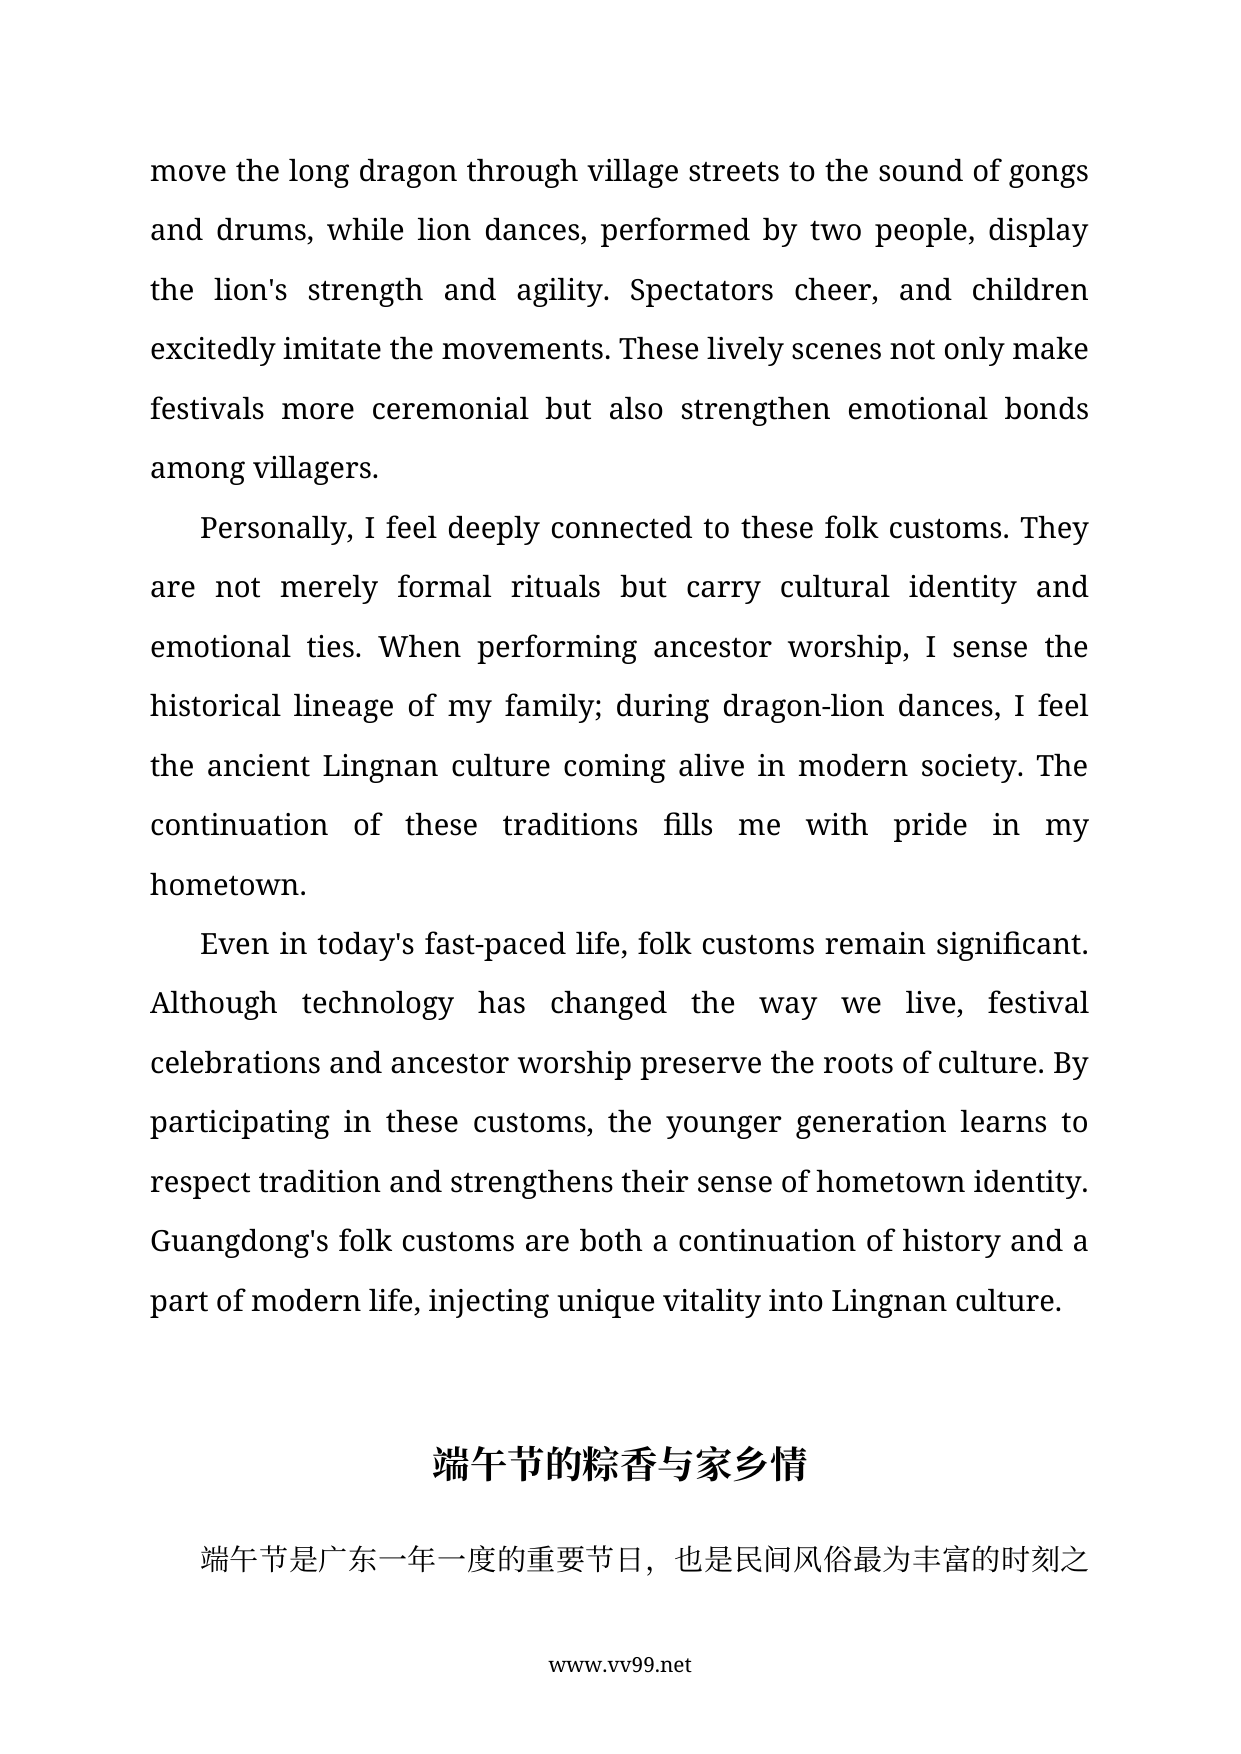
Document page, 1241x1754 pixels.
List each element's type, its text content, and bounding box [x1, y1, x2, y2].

text Personally, I feel deeply connected to these folk customs. They are not merely formal rituals but carry cultural identity and emotional ties. When performing ancestor worship, I sense the historical lineage of my family; during dragon-lion dances, I feel the ancient Lingnan culture coming alive in modern society. The continuation of these traditions fills me with pride in my hometown. [150, 507, 1090, 903]
subtitle 端午节的粽香与家乡情 [150, 1435, 1090, 1489]
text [150, 1537, 1090, 1579]
text Even in today's fast-paced life, folk customs remain significant. Although technology has changed the way we live, festival celebrations and ancestor worship preserve the roots of culture. By participating in these customs, the younger generation learns to respect tradition and strengthens their sense of hometown identity. Guangdong's folk customs are both a continuation of history and a part of modern life, injecting unique vitality into Lingnan culture. [150, 923, 1090, 1320]
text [150, 150, 1090, 487]
